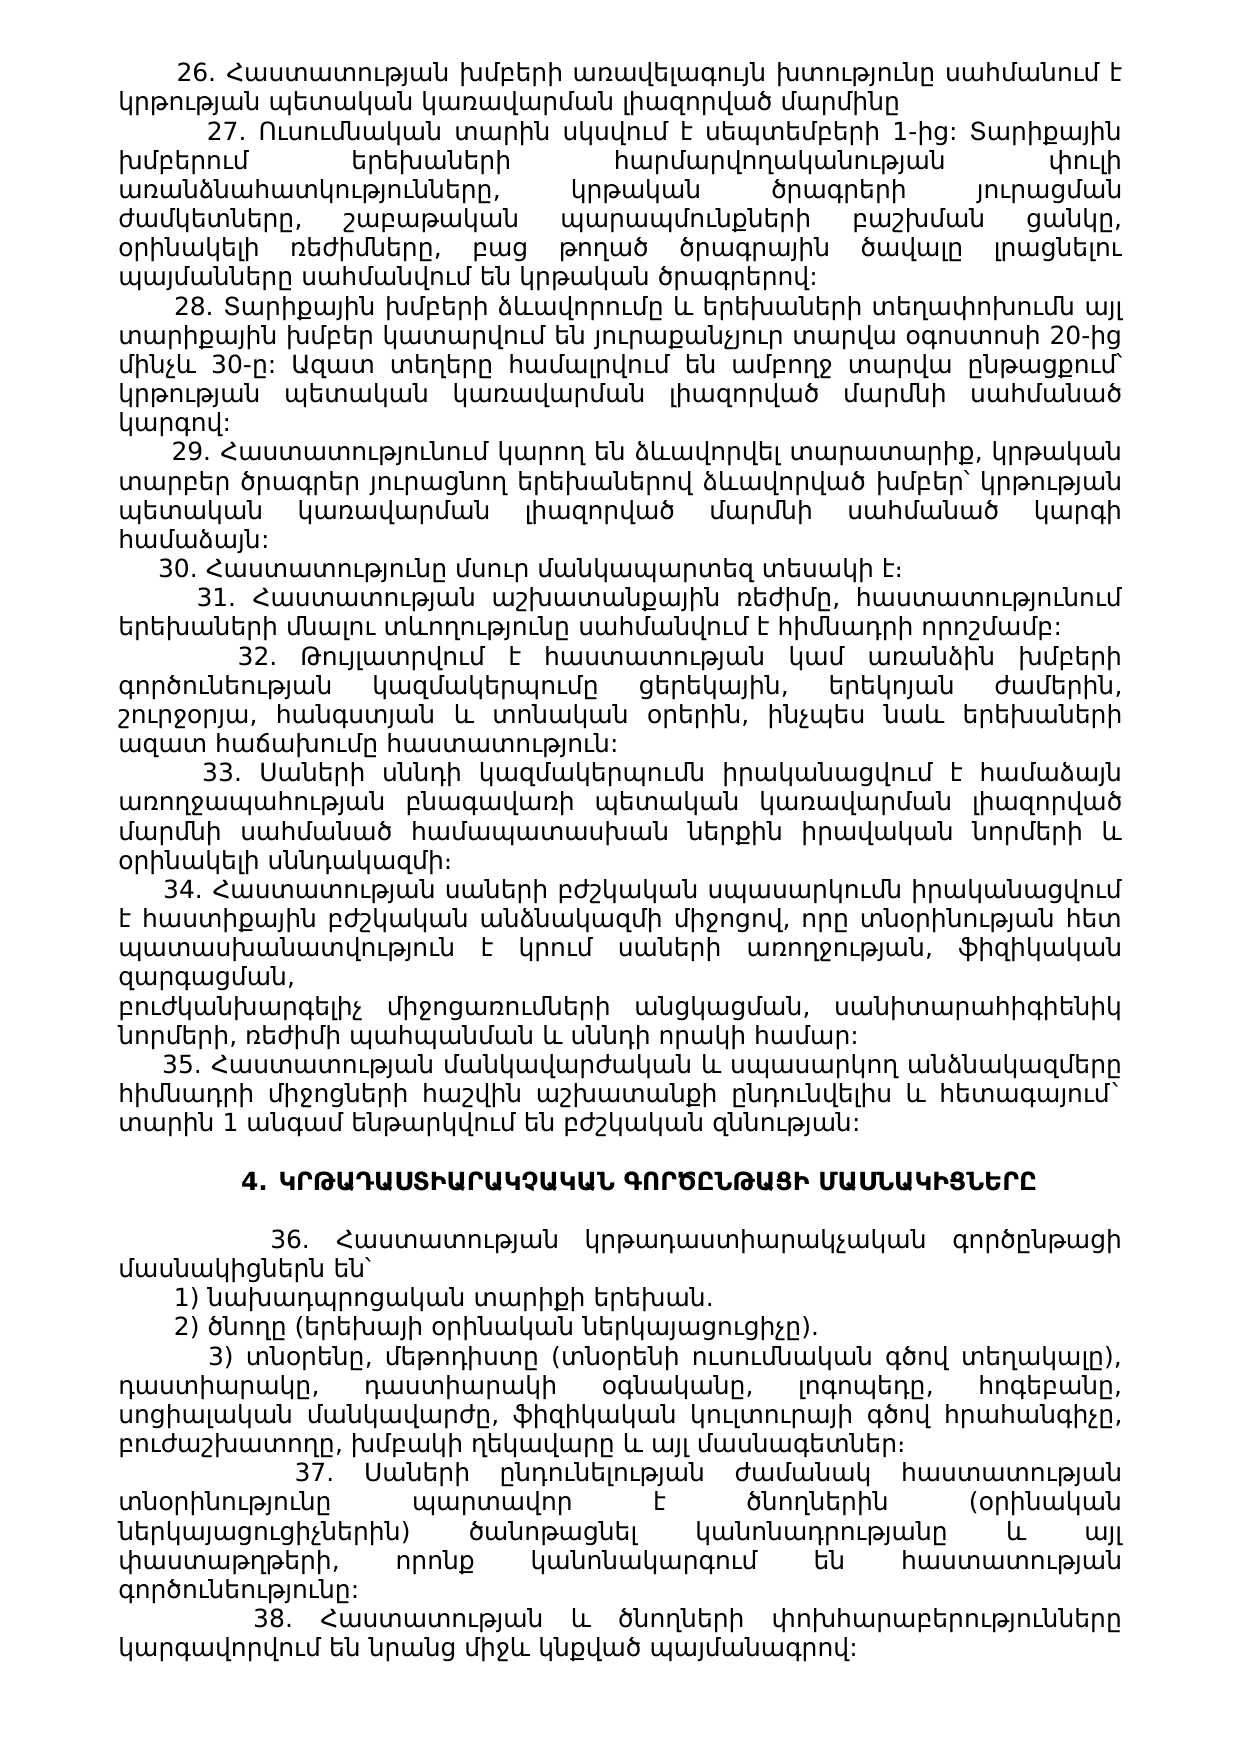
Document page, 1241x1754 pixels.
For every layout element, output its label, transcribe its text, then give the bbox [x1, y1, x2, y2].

text բուժկանխարգելիչ միջոցառումների անցկացման, սանիտարահիգիենիկ նորմերի, ռեժիմի պահպանման և սննդի որակի համար: [118, 992, 1122, 1050]
text 35. Հաստատության մանկավարժական և սպասարկող անձնակազմերը հիմնադրի միջոցների հաշվին աշխատանքի ընդունվելիս և հետագայում` տարին 1 անգամ ենթարկվում են բժշկական զննության: [118, 1050, 1122, 1137]
text 38. Հաստատության և ծնողների փոխհարաբերությունները կարգավորվում են նրանց միջև կնքված պայմանագրով: [118, 1604, 1122, 1662]
text 37. Սաների ընդունելության ժամանակ հաստատության տնօրինությունը պարտավոր է ծնողներին (օրինական ներկայացուցիչներին) ծանոթացնել կանոնադրությանը և այլ փաստաթղթերի, որոնք կանոնակարգում են հաստատության գործունեությունը: [118, 1458, 1122, 1604]
list ԿՐԹԱԴԱՍՏԻԱՐԱԿՉԱԿԱՆ ԳՈՐԾԸՆԹԱՑԻ ՄԱՍՆԱԿԻՑՆԵՐԸ [156, 1167, 1122, 1196]
text 29. Հաստատությունում կարող են ձևավորվել տարատարիք, կրթական տարբեր ծրագրեր յուրացնող երեխաներով ձևավորված խմբեր՝ կրթության պետական կառավարման լիազորված մարմնի սահմանած կարգի համաձայն: [118, 437, 1122, 554]
text 30. Հաստատությունը մսուր մանկապարտեզ տեսակի է։ [118, 554, 1122, 583]
text 28. Տարիքային խմբերի ձևավորումը և երեխաների տեղափոխումն այլ տարիքային խմբեր կատարվում են յուրաքանչյուր տարվա օգոստոսի 20-ից մինչև 30-ը: Ազատ տեղերը համալրվում են ամբողջ տարվա ընթացքում՝ կրթության պետական կառավարման լիազորված մարմնի սահմանած կարգով: [118, 292, 1122, 437]
text 26. Հաստատության խմբերի առավելագույն խտությունը սահմանում է կրթության պետական կառավարման լիազորված մարմինը [118, 58, 1122, 117]
text 27. Ուսումնական տարին սկսվում է սեպտեմբերի 1-ից: Տարիքային խմբերում երեխաների հարմարվողականության փուլի առանձնահատկությունները, կրթական ծրագրերի յուրացման ժամկետները, շաբաթական պարապմունքների բաշխման ցանկը, օրինակելի ռեժիմները, բաց թողած ծրագրային ծավալը լրացնելու պայմանները սահմանվում են կրթական ծրագրերով: [118, 117, 1122, 292]
text 31. Հաստատության աշխատանքային ռեժիմը, հաստատությունում երեխաների մնալու տևողությունը սահմանվում է հիմնադրի որոշմամբ: [118, 583, 1122, 642]
text 3) տնօրենը, մեթոդիստը (տնօրենի ուսումնական գծով տեղակալը), դաստիարակը, դաստիարակի օգնականը, լոգոպեդը, հոգեբանը, սոցիալական մանկավարժը, ֆիզիկական կուլտուրայի գծով հրահանգիչը, բուժաշխատողը, խմբակի ղեկավարը և այլ մասնագետներ։ [118, 1342, 1122, 1458]
text 34. Հաստատության սաների բժշկական սպասարկումն իրականացվում է հաստիքային բժշկական անձնակազմի միջոցով, որը տնօրինության հետ պատասխանատվություն է կրում սաների առողջության, ֆիզիկական զարգացման, [118, 875, 1122, 992]
text 36. Հաստատության կրթադաստիարակչական գործընթացի մասնակիցներն են՝ [118, 1225, 1122, 1283]
text 2) ծնողը (երեխայի օրինական ներկայացուցիչը). [118, 1312, 1122, 1342]
text 33. Սաների սննդի կազմակերպումն իրականացվում է համաձայն առողջապահության բնագավառի պետական կառավարման լիազորված մարմնի սահմանած համապատասխան ներքին իրավական նորմերի և օրինակելի սննդակազմի։ [118, 758, 1122, 875]
text 1) նախադպրոցական տարիքի երեխան. [118, 1283, 1122, 1312]
text 32. Թույլատրվում է հաստատության կամ առանձին խմբերի գործունեության կազմակերպումը ցերեկային, երեկոյան ժամերին, շուրջօրյա, հանգստյան և տոնական օրերին, ինչպես նաև երեխաների ազատ հաճախումը հաստատություն: [118, 642, 1122, 758]
